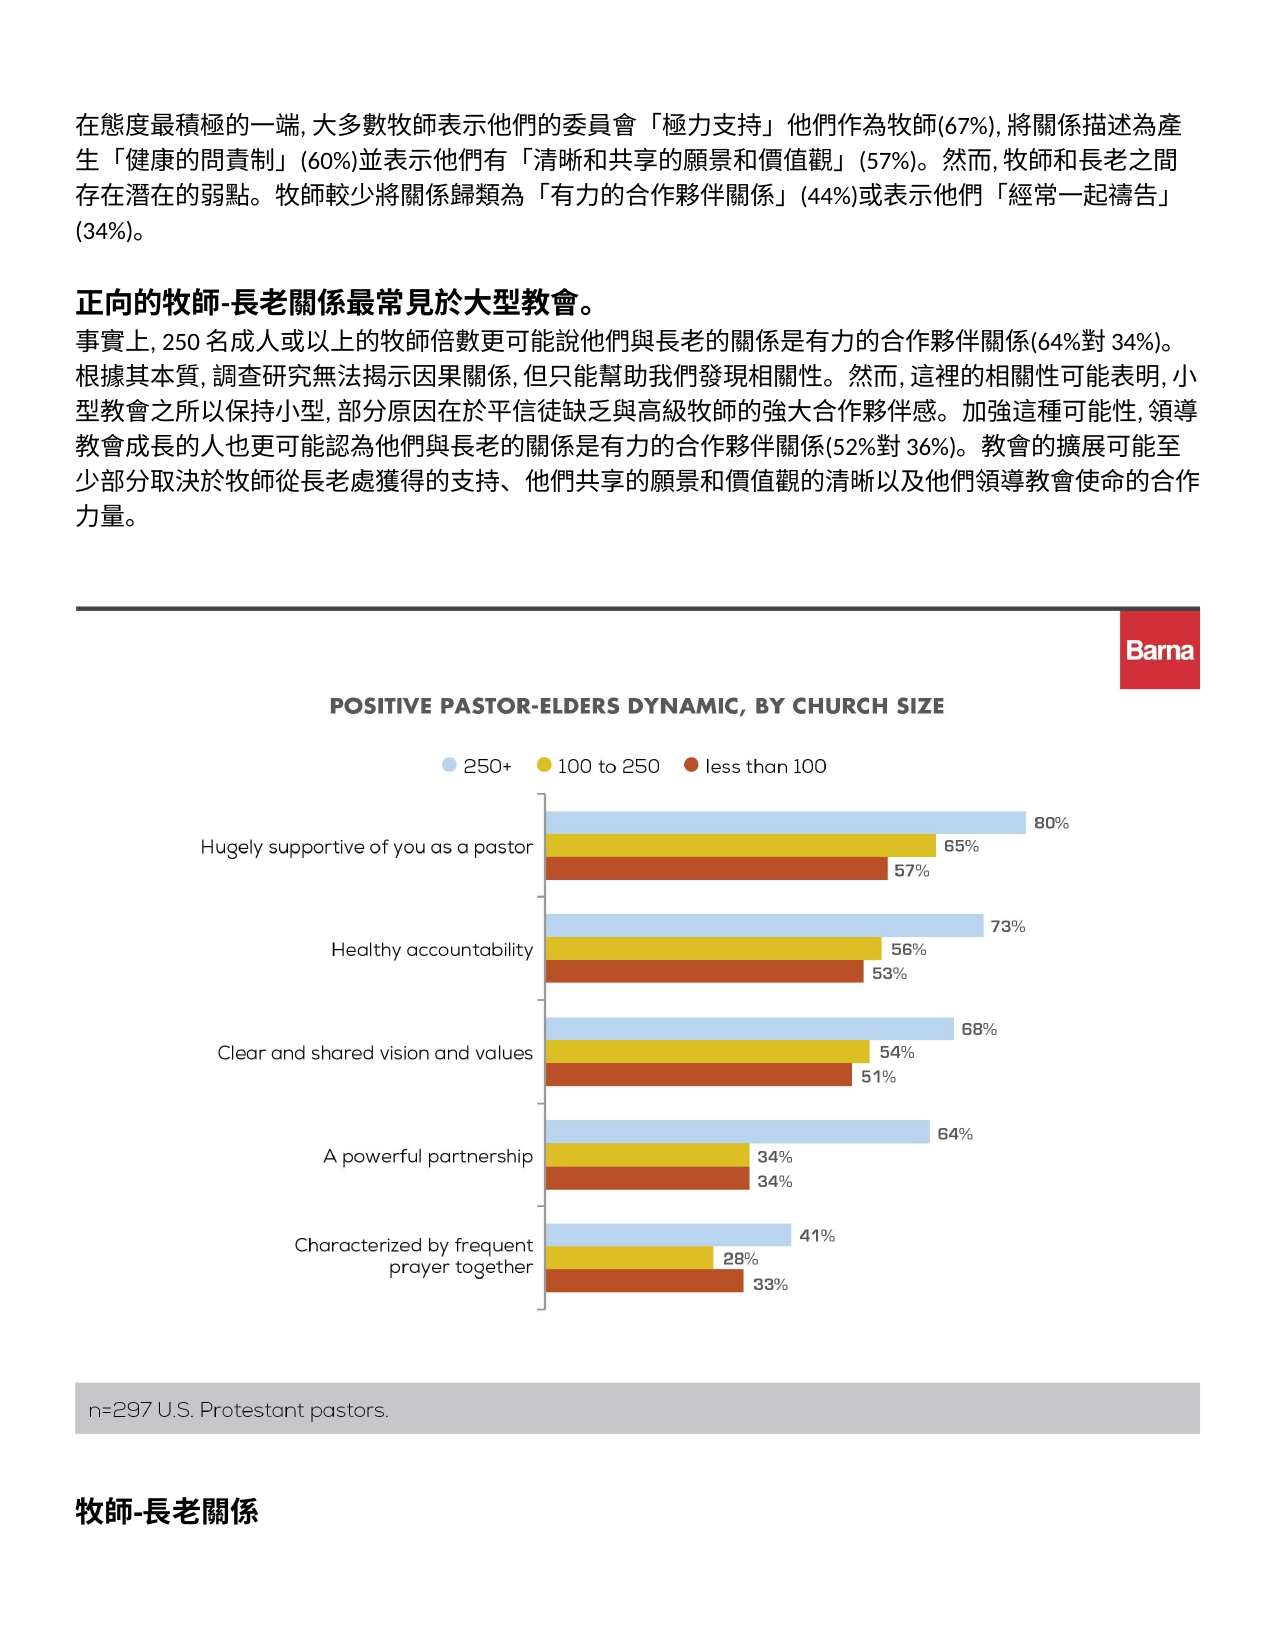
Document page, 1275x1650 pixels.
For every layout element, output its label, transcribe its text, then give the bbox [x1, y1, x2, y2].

picture [75, 606, 1200, 1434]
text 正向的牧師-長老關係最常見於大型教會。 [75, 285, 1200, 321]
text 事實上, 250名成人或以上的牧師倍數更可能說他們與長老的關係是有力的合作夥伴關係(64%對34%)。根據其本質, 調查研究無法揭示因果關係, 但只能幫助我們發現相關性。然而, 這裡的相關性可能表明, 小型教會之所以保持小型, 部分原因在於平信徒缺乏與高級牧師的強大合作夥伴感。加強這種可能性, 領導教會成長的人也更可能認為他們與長老的關係是有力的合作夥伴關係(52%對36%)。教會的擴展可能至少部分取決於牧師從長老處獲得的支持、他們共享的願景和價值觀的清晰以及他們領導教會使命的合作力量。 [75, 326, 1200, 531]
text 在態度最積極的一端, 大多數牧師表示他們的委員會「極力支持」他們作為牧師(67%), 將關係描述為產生「健康的問責制」(60%)並表示他們有「清晰和共享的願景和價值觀」(57%)。然而, 牧師和長老之間存在潛在的弱點。牧師較少將關係歸類為「有力的合作夥伴關係」(44%)或表示他們「經常一起禱告」(34%)。 [75, 110, 1200, 246]
text 牧師-長老關係 [75, 1488, 1200, 1531]
